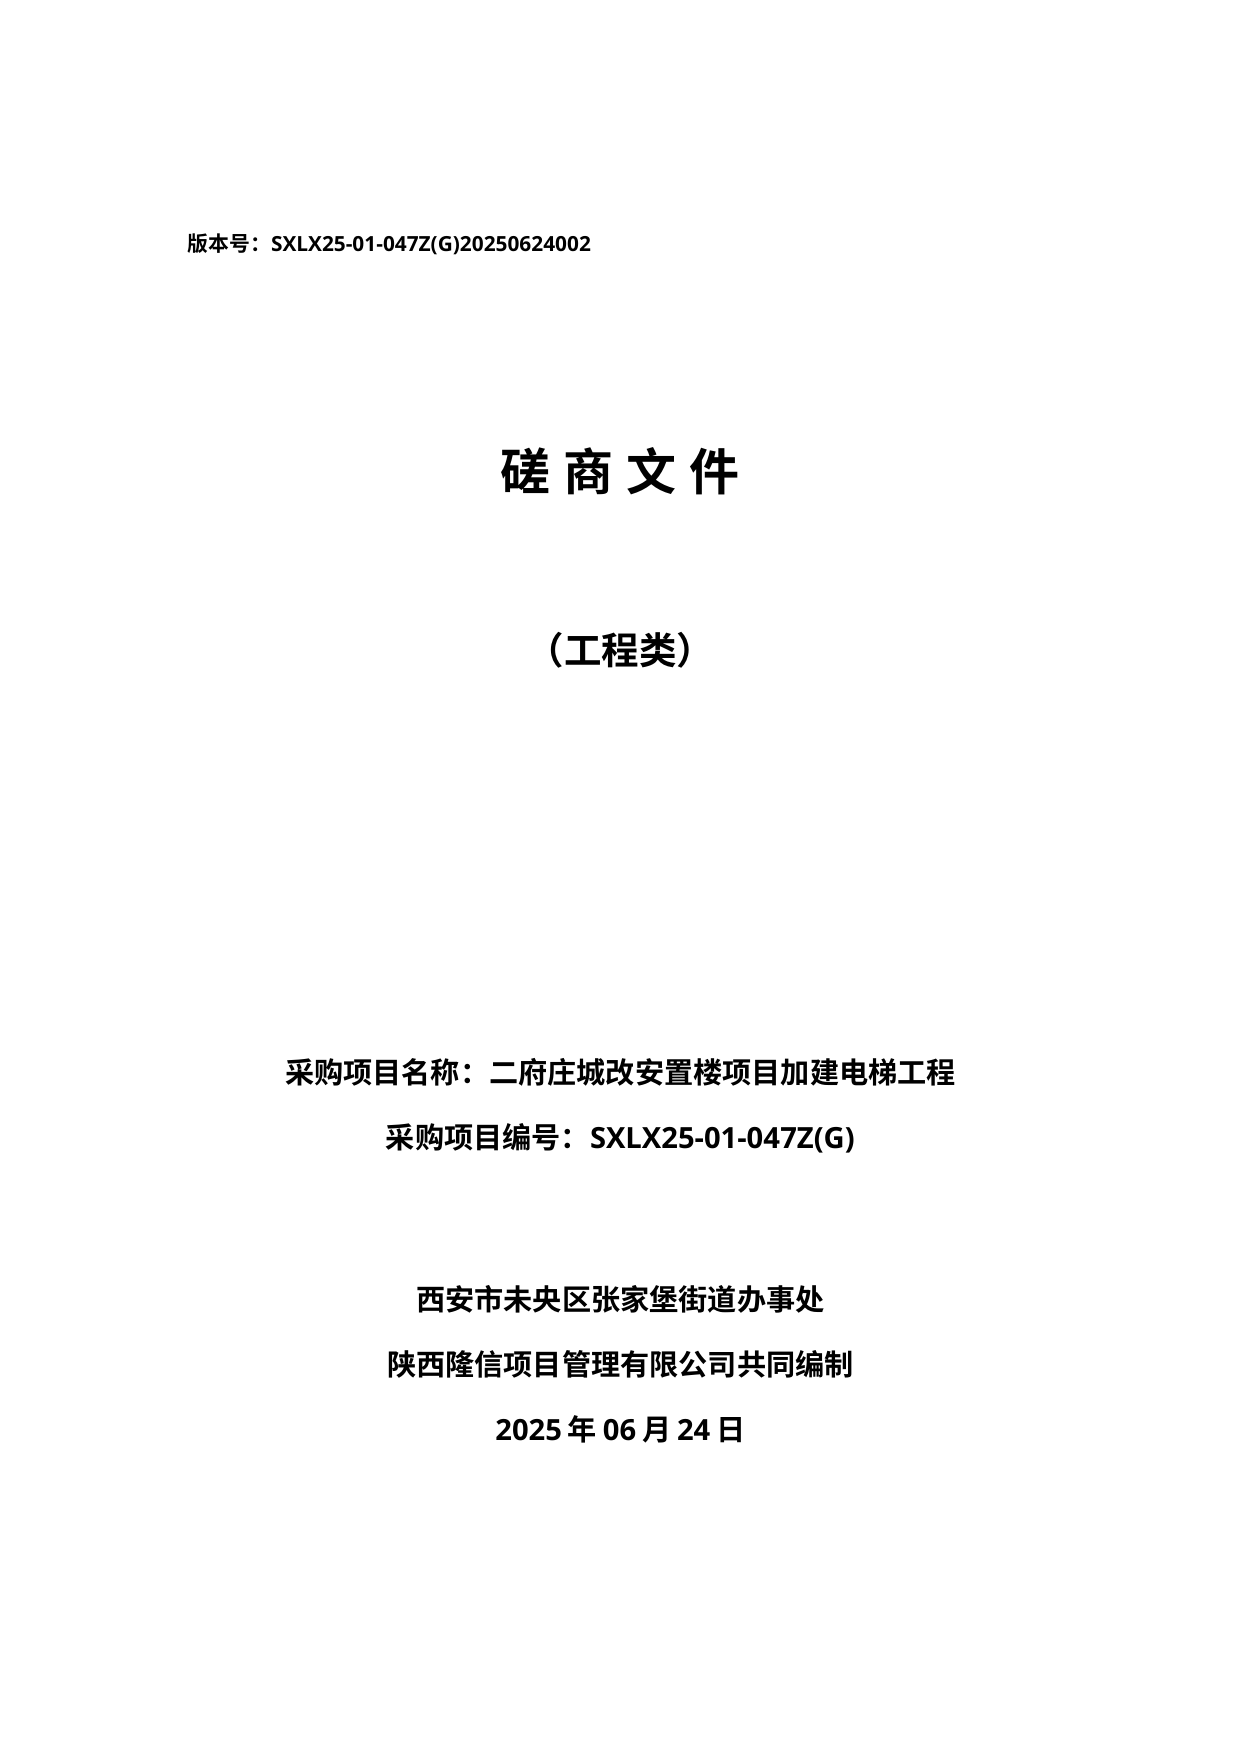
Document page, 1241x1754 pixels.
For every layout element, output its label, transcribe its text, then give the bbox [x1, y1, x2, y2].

text 陕西隆信项目管理有限公司共同编制 [187, 1332, 1053, 1397]
text （工程类） [187, 617, 1053, 1039]
text 采购项目名称：二府庄城改安置楼项目加建电梯工程 [187, 1039, 1053, 1104]
text 采购项目编号：SXLX25-01-047Z(G) [187, 1104, 1053, 1267]
text 版本号：SXLX25-01-047Z(G)20250624002 [187, 227, 1053, 422]
text 2025年06月24日 [187, 1397, 1053, 1462]
text 磋 商 文 件 [187, 422, 1053, 617]
text 西安市未央区张家堡街道办事处 [187, 1267, 1053, 1332]
